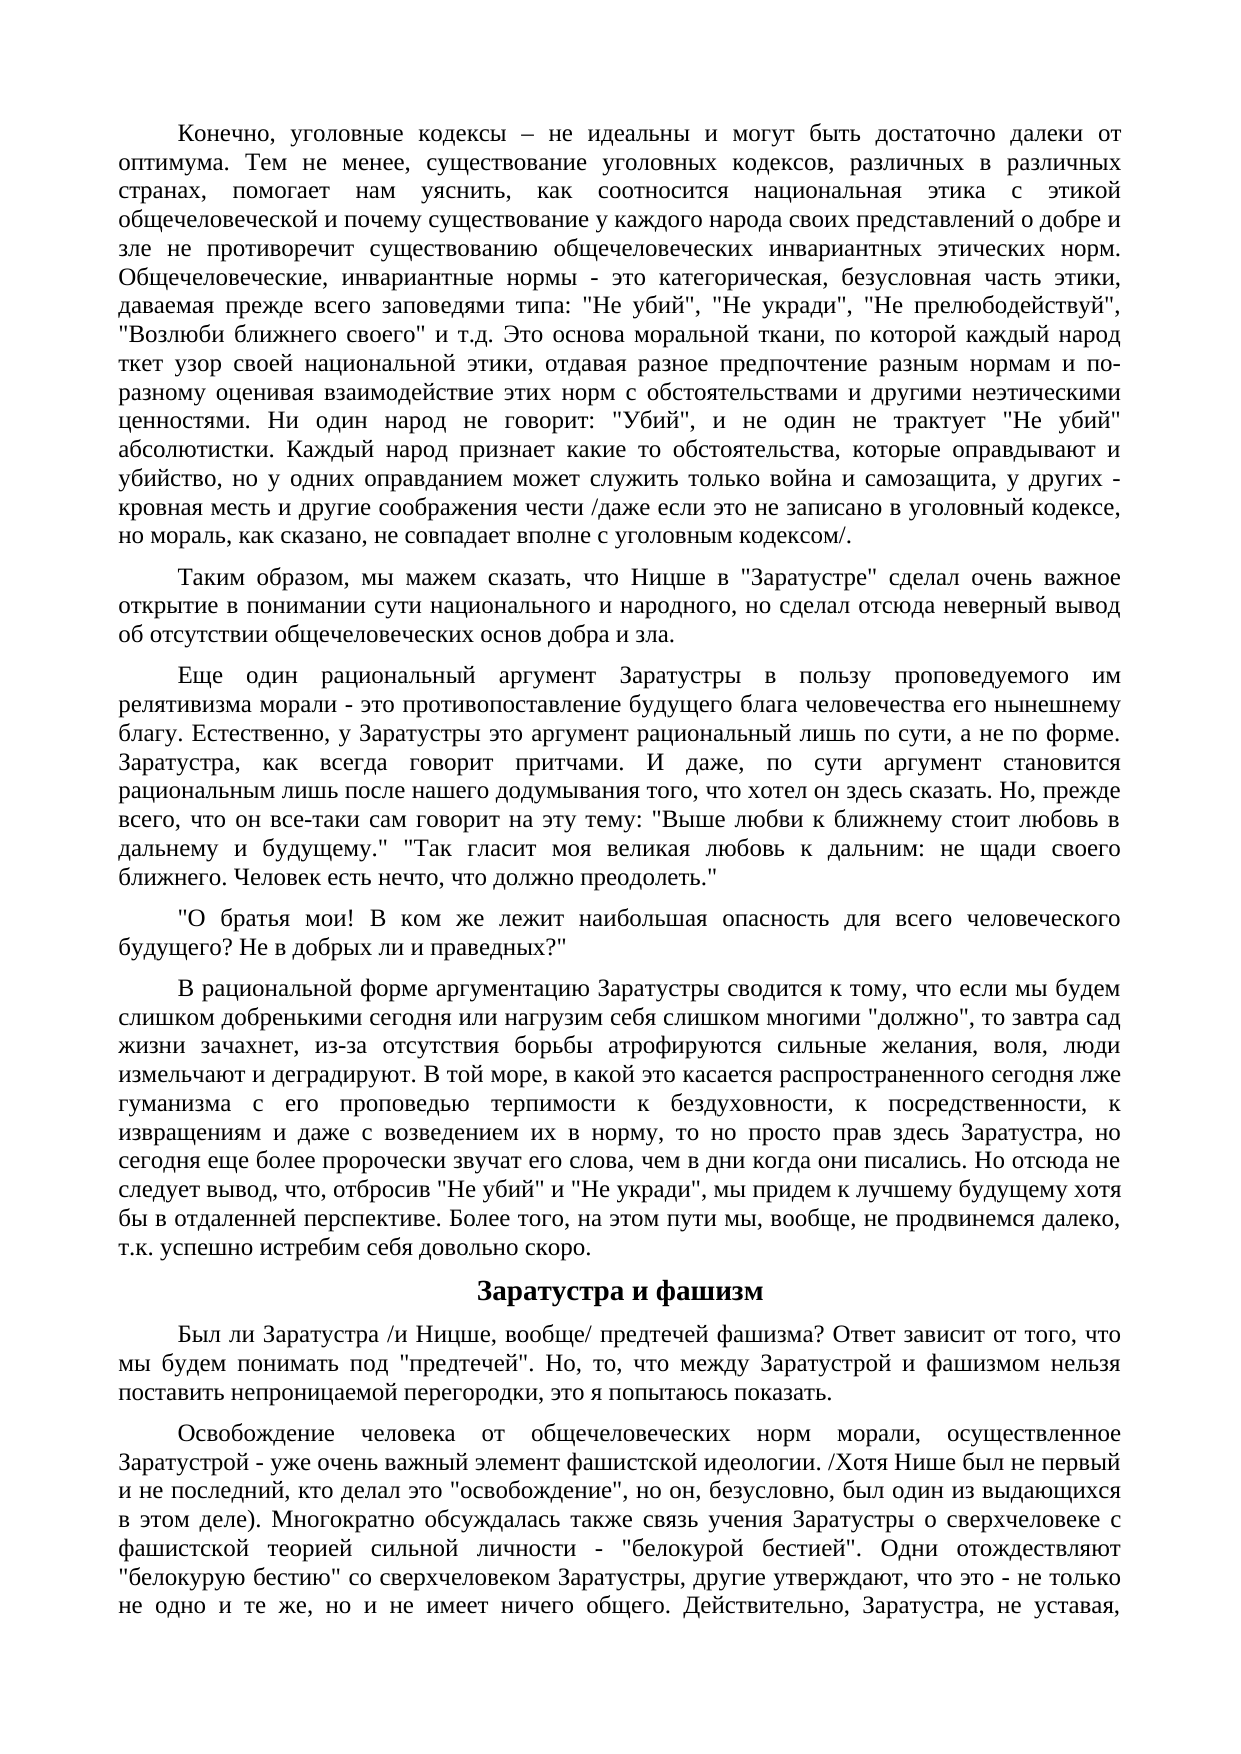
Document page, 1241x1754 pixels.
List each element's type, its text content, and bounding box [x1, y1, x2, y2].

text Был ли Заратустра /и Ницше, вообще/ предтечей фашизма? Ответ зависит от того, что мы будем понимать под "предтечей". Но, то, что между Заратустрой и фашизмом нельзя поставить непроницаемой перегородки, это я попытаюсь показать. [118, 1319, 1122, 1405]
text Еще один рациональный аргумент Заратустры в пользу проповедуемого им релятивизма морали - это противопоставление будущего блага человечества его нынешнему благу. Естественно, у Заратустры это аргумент рациональный лишь по сути, а не по форме. Заратустра, как всегда говорит притчами. И даже, по сути аргумент становится рациональным лишь после нашего додумывания того, что хотел он здесь сказать. Но, прежде всего, что он все-таки сам говорит на эту тему: "Выше любви к ближнему стоит любовь в дальнему и будущему." "Так гласит моя великая любовь к дальним: не щади своего ближнего. Человек есть нечто, что должно преодолеть." [118, 661, 1122, 891]
text Таким образом, мы мажем сказать, что Ницше в "Заратустре" сделал очень важное открытие в понимании сути национального и народного, но сделал отсюда неверный вывод об отсутствии общечеловеческих основ добра и зла. [118, 562, 1122, 648]
text В рациональной форме аргументацию Заратустры сводится к тому, что если мы будем слишком добренькими сегодня или нагрузим себя слишком многими "должно", то завтра сад жизни зачахнет, из-за отсутствия борьбы атрофируются сильные желания, воля, люди измельчают и деградируют. В той море, в какой это касается распространенного сегодня лже гуманизма с его проповедью терпимости к бездуховности, к посредственности, к извращениям и даже с возведением их в норму, то но просто прав здесь Заратустра, но сегодня еще более пророчески звучат его слова, чем в дни когда они писались. Но отсюда не следует вывод, что, отбросив "Не убий" и "Не укради", мы придем к лучшему будущему хотя бы в отдаленней перспективе. Более того, на этом пути мы, вообще, не продвинемся далеко, т.к. успешно истребим себя довольно скоро. [118, 973, 1122, 1261]
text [118, 1418, 1122, 1619]
text Конечно, уголовные кодексы – не идеальны и могут быть достаточно далеки от оптимума. Тем не менее, существование уголовных кодексов, различных в различных странах, помогает нам уяснить, как соотносится национальная этика с этикой общечеловеческой и почему существование у каждого народа своих представлений о добре и зле не противоречит существованию общечеловеческих инвариантных этических норм. Общечеловеческие, инвариантные нормы - это категорическая, безусловная часть этики, даваемая прежде всего заповедями типа: "Не убий", "Не укради", "Не прелюбодействуй", "Возлюби ближнего своего" и т.д. Это основа моральной ткани, по которой каждый народ ткет узор своей национальной этики, отдавая разное предпочтение разным нормам и по-разному оценивая взаимодействие этих норм с обстоятельствами и другими неэтическими ценностями. Ни один народ не говорит: "Убий", и не один не трактует "Не убий" абсолютистки. Каждый народ признает какие то обстоятельства, которые оправдывают и убийство, но у одних оправданием может служить только война и самозащита, у других - кровная месть и другие соображения чести /даже если это не записано в уголовный кодексе, но мораль, как сказано, не совпадает вполне с уголовным кодексом/. [118, 118, 1122, 549]
text "О братья мои! В ком же лежит наибольшая опасность для всего человеческого будущего? Не в добрых ли и праведных?" [118, 903, 1122, 961]
text Заратустра и фашизм [118, 1273, 1122, 1307]
